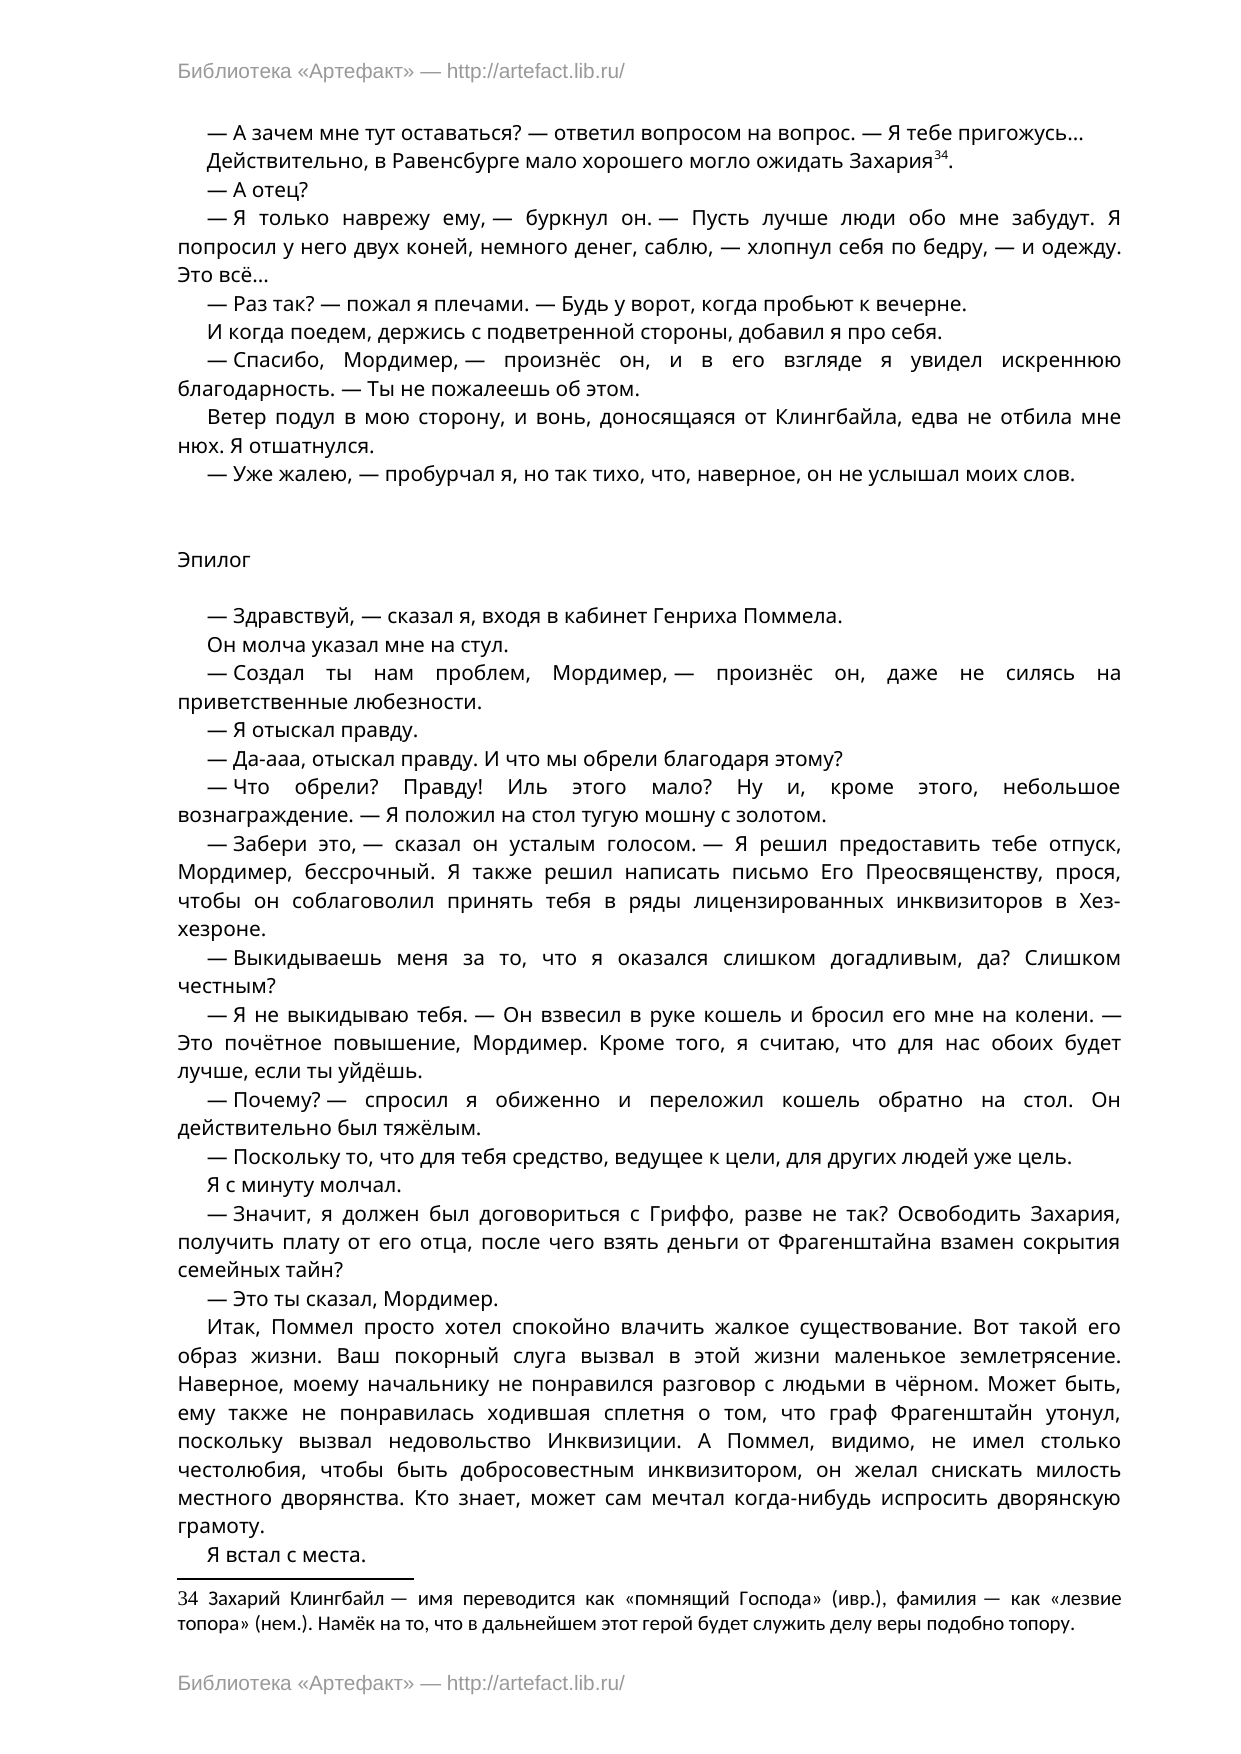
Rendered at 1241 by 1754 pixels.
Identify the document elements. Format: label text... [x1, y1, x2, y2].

text — Я только наврежу ему, — буркнул он. — Пусть лучше люди обо мне забудут. Я попросил у него двух коней, немного денег, саблю, — хлопнул себя по бедру, — и одежду. Это всё... [177, 203, 1122, 289]
text Ветер подул в мою сторону, и вонь, доносящаяся от Клингбайла, едва не отбила мне нюх. Я отшатнулся. [177, 402, 1122, 459]
text — Спасибо, Мордимер, — произнёс он, и в его взгляде я увидел искреннюю благодарность. — Ты не пожалеешь об этом. [177, 346, 1122, 402]
text И когда поедем, держись с подветренной стороны, добавил я про себя. [177, 317, 1122, 346]
text — Здравствуй, — сказал я, входя в кабинет Генриха Поммела. [177, 602, 1122, 630]
text — Я отыскал правду. [177, 715, 1122, 744]
text Я встал с места. [177, 1540, 1122, 1568]
text — Почему? — спросил я обиженно и переложил кошель обратно на стол. Он действительно был тяжёлым. [177, 1085, 1122, 1142]
text — Я не выкидываю тебя. — Он взвесил в руке кошель и бросил его мне на колени. — Это почётное повышение, Мордимер. Кроме того, я считаю, что для нас обоих будет лучше, если ты уйдёшь. [177, 1000, 1122, 1085]
text Действительно, в Равенсбурге мало хорошего могло ожидать Захария. [177, 147, 1122, 175]
text — Это ты сказал, Мордимер. [177, 1284, 1122, 1312]
text — Выкидываешь меня за то, что я оказался слишком догадливым, да? Слишком честным? [177, 943, 1122, 1000]
text — Да-ааа, отыскал правду. И что мы обрели благодаря этому? [177, 744, 1122, 772]
text — Забери это, — сказал он усталым голосом. — Я решил предоставить тебе отпуск, Мордимер, бессрочный. Я также решил написать письмо Его Преосвященству, прося, чтобы он соблаговолил принять тебя в ряды лицензированных инквизиторов в Хез-хезроне. [177, 829, 1122, 943]
text — Что обрели? Правду! Иль этого мало? Ну и, кроме этого, небольшое вознаграждение. — Я положил на стол тугую мошну с золотом. [177, 772, 1122, 829]
text Я с минуту молчал. [177, 1170, 1122, 1199]
text Он молча указал мне на стул. [177, 630, 1122, 658]
text — Уже жалею, — пробурчал я, но так тихо, что, наверное, он не услышал моих слов. [177, 459, 1122, 488]
text Итак, Поммел просто хотел спокойно влачить жалкое существование. Вот такой его образ жизни. Ваш покорный слуга вызвал в этой жизни маленькое землетрясение. Наверное, моему начальнику не понравился разговор с людьми в чёрном. Может быть, ему также не понравилась ходившая сплетня о том, что граф Фрагенштайн утонул, поскольку вызвал недовольство Инквизиции. А Поммел, видимо, не имел столько честолюбия, чтобы быть добросовестным инквизитором, он желал снискать милость местного дворянства. Кто знает, может сам мечтал когда-нибудь испросить дворянскую грамоту. [177, 1312, 1122, 1540]
text — Значит, я должен был договориться с Гриффо, разве не так? Освободить Захария, получить плату от его отца, после чего взять деньги от Фрагенштайна взамен сокрытия семейных тайн? [177, 1199, 1122, 1284]
subtitle Эпилог [177, 545, 1122, 573]
text — А отец? [177, 175, 1122, 203]
text — Создал ты нам проблем, Мордимер, — произнёс он, даже не силясь на приветственные любезности. [177, 658, 1122, 715]
text — Поскольку то, что для тебя средство, ведущее к цели, для других людей уже цель. [177, 1142, 1122, 1170]
text — Раз так? — пожал я плечами. — Будь у ворот, когда пробьют к вечерне. [177, 289, 1122, 317]
text — А зачем мне тут оставаться? — ответил вопросом на вопрос. — Я тебе пригожусь... [177, 118, 1122, 147]
